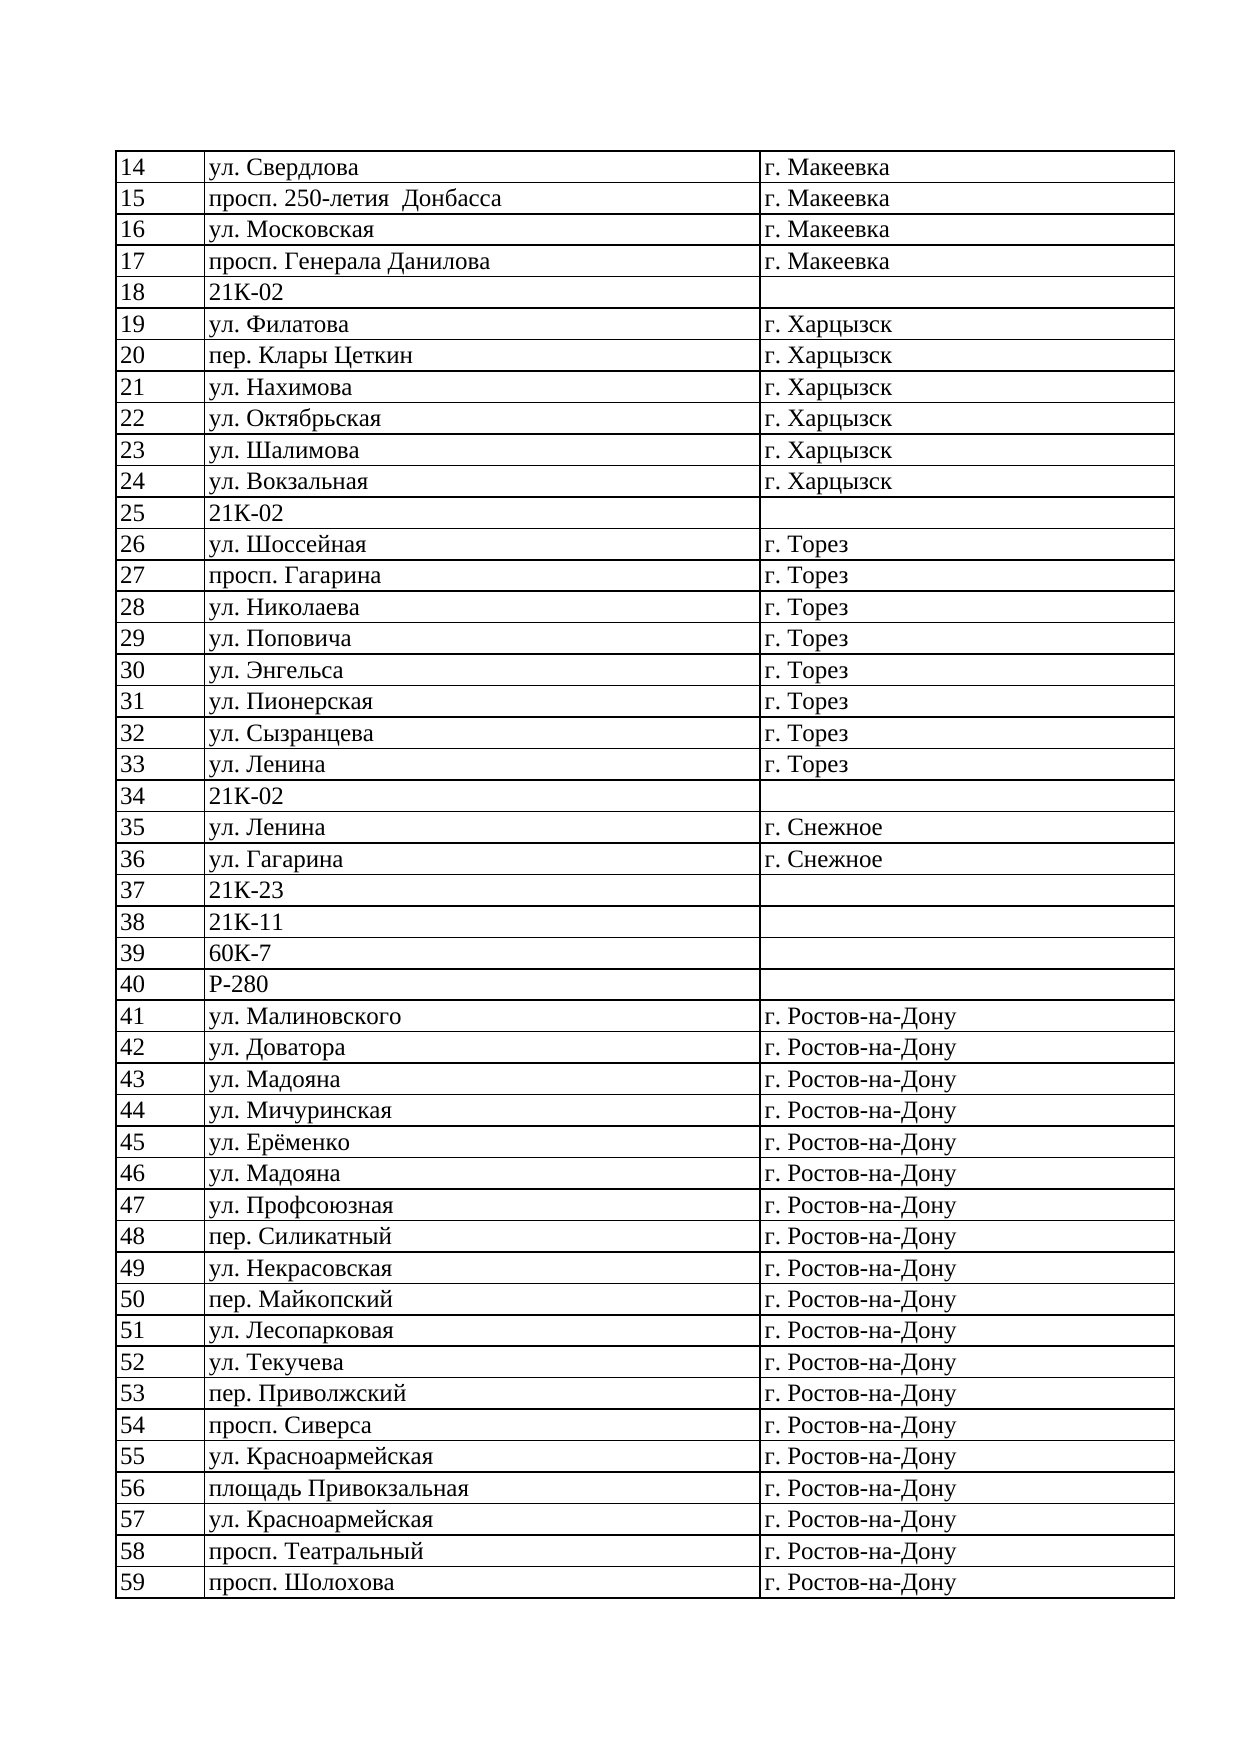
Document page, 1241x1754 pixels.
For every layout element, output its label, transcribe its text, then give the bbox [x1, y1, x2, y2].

table_cell 45 [117, 1127, 204, 1157]
table_cell просп. Генерала Данилова [205, 246, 759, 276]
table_cell г. Торез [761, 686, 1174, 716]
table_cell ул. Филатова [205, 309, 759, 339]
table_cell г. Торез [761, 561, 1174, 590]
table_cell 22 [117, 403, 204, 433]
table_cell г. Ростов-на-Дону [761, 1190, 1174, 1219]
table_cell 21К-02 [205, 277, 759, 307]
table_cell г. Харцызск [761, 340, 1174, 370]
table_cell 21К-11 [205, 907, 759, 936]
table_cell 29 [117, 623, 204, 653]
table_cell ул. Вокзальная [205, 466, 759, 496]
table_cell ул. Красноармейская [205, 1441, 759, 1471]
table_cell [761, 277, 1174, 307]
table_cell г. Ростов-на-Дону [761, 1284, 1174, 1314]
table_cell г. Ростов-на-Дону [761, 1504, 1174, 1534]
table_cell 47 [117, 1190, 204, 1219]
table_cell ул. Энгельса [205, 655, 759, 685]
table_cell г. Ростов-на-Дону [761, 1127, 1174, 1157]
table_cell г. Ростов-на-Дону [761, 1378, 1174, 1408]
table_cell 14 [117, 152, 204, 181]
table_cell г. Ростов-на-Дону [761, 1221, 1174, 1251]
table_cell г. Ростов-на-Дону [761, 1316, 1174, 1345]
table_cell просп. Театральный [205, 1536, 759, 1566]
table_cell г. Ростов-на-Дону [761, 1347, 1174, 1377]
table_cell 50 [117, 1284, 204, 1314]
table_cell ул. Мадояна [205, 1158, 759, 1188]
table_cell 46 [117, 1158, 204, 1188]
table_cell 38 [117, 907, 204, 936]
table_cell ул. Малиновского [205, 1001, 759, 1031]
table_cell 39 [117, 938, 204, 968]
table_cell просп. 250-летия Донбасса [205, 183, 759, 213]
table_cell [761, 781, 1174, 811]
table_cell ул. Мадояна [205, 1064, 759, 1094]
table_cell ул. Шалимова [205, 435, 759, 464]
table_cell просп. Гагарина [205, 561, 759, 590]
table_cell ул. Профсоюзная [205, 1190, 759, 1219]
table_cell 21 [117, 372, 204, 402]
table_cell 49 [117, 1253, 204, 1282]
table_cell ул. Доватора [205, 1032, 759, 1062]
table_cell 52 [117, 1347, 204, 1377]
table_cell 53 [117, 1378, 204, 1408]
table_cell 23 [117, 435, 204, 464]
table_cell ул. Мичуринская [205, 1095, 759, 1125]
table_cell г. Ростов-на-Дону [761, 1095, 1174, 1125]
table_cell пер. Силикатный [205, 1221, 759, 1251]
table_cell г. Торез [761, 592, 1174, 622]
table_cell 30 [117, 655, 204, 685]
table_cell 21К-02 [205, 498, 759, 527]
table_cell 27 [117, 561, 204, 590]
table_cell 42 [117, 1032, 204, 1062]
table_cell [761, 938, 1174, 968]
table_cell 36 [117, 844, 204, 873]
table_cell г. Харцызск [761, 466, 1174, 496]
table_cell 56 [117, 1473, 204, 1503]
table_cell г. Ростов-на-Дону [761, 1441, 1174, 1471]
table_cell просп. Сиверса [205, 1410, 759, 1440]
table_cell 21К-02 [205, 781, 759, 811]
table_cell г. Ростов-на-Дону [761, 1158, 1174, 1188]
table_cell г. Ростов-на-Дону [761, 1567, 1174, 1597]
table_cell г. Ростов-на-Дону [761, 1536, 1174, 1566]
table_cell 28 [117, 592, 204, 622]
table_cell 43 [117, 1064, 204, 1094]
table_cell 26 [117, 529, 204, 559]
table_cell 21К-23 [205, 875, 759, 905]
table_cell ул. Николаева [205, 592, 759, 622]
table_cell 55 [117, 1441, 204, 1471]
table_cell г. Торез [761, 529, 1174, 559]
table_cell г. Ростов-на-Дону [761, 1410, 1174, 1440]
table_cell площадь Привокзальная [205, 1473, 759, 1503]
table_cell ул. Ленина [205, 812, 759, 842]
table_cell ул. Текучева [205, 1347, 759, 1377]
table_cell г. Харцызск [761, 309, 1174, 339]
table_cell г. Торез [761, 655, 1174, 685]
table_cell г. Ростов-на-Дону [761, 1001, 1174, 1031]
table_cell [761, 498, 1174, 527]
table_cell 41 [117, 1001, 204, 1031]
table_cell пер. Клары Цеткин [205, 340, 759, 370]
table_cell 58 [117, 1536, 204, 1566]
table_cell [761, 907, 1174, 936]
table_cell г. Макеевка [761, 246, 1174, 276]
table_cell г. Харцызск [761, 372, 1174, 402]
table_cell г. Торез [761, 718, 1174, 748]
table_cell 51 [117, 1316, 204, 1345]
table_cell г. Макеевка [761, 183, 1174, 213]
table_cell 57 [117, 1504, 204, 1534]
table_cell ул. Свердлова [205, 152, 759, 181]
table_cell ул. Лесопарковая [205, 1316, 759, 1345]
table_cell ул. Ленина [205, 749, 759, 779]
table_cell г. Торез [761, 623, 1174, 653]
table_cell ул. Московская [205, 215, 759, 244]
table_cell [761, 875, 1174, 905]
table_cell г. Ростов-на-Дону [761, 1473, 1174, 1503]
table_cell пер. Приволжский [205, 1378, 759, 1408]
table_cell ул. Октябрьская [205, 403, 759, 433]
table_cell 20 [117, 340, 204, 370]
table_cell 31 [117, 686, 204, 716]
table_cell 35 [117, 812, 204, 842]
table_cell [761, 970, 1174, 999]
table_cell 15 [117, 183, 204, 213]
table_cell г. Ростов-на-Дону [761, 1253, 1174, 1282]
table_cell ул. Нахимова [205, 372, 759, 402]
table_cell г. Макеевка [761, 215, 1174, 244]
table_cell г. Ростов-на-Дону [761, 1032, 1174, 1062]
table_cell 60К-7 [205, 938, 759, 968]
table_cell 54 [117, 1410, 204, 1440]
table_cell г. Снежное [761, 812, 1174, 842]
table_cell 59 [117, 1567, 204, 1597]
table_cell г. Торез [761, 749, 1174, 779]
table_cell 40 [117, 970, 204, 999]
table_cell 18 [117, 277, 204, 307]
table_cell ул. Поповича [205, 623, 759, 653]
table_cell г. Харцызск [761, 435, 1174, 464]
table_cell ул. Пионерская [205, 686, 759, 716]
table_cell ул. Красноармейская [205, 1504, 759, 1534]
table_cell ул. Шоссейная [205, 529, 759, 559]
table_cell 17 [117, 246, 204, 276]
table_cell 48 [117, 1221, 204, 1251]
table_cell 24 [117, 466, 204, 496]
table_cell г. Снежное [761, 844, 1174, 873]
table_cell ул. Гагарина [205, 844, 759, 873]
table_cell ул. Ерёменко [205, 1127, 759, 1157]
table_cell ул. Некрасовская [205, 1253, 759, 1282]
table_cell г. Макеевка [761, 152, 1174, 181]
table_cell 25 [117, 498, 204, 527]
table_cell 33 [117, 749, 204, 779]
table_cell г. Ростов-на-Дону [761, 1064, 1174, 1094]
table_cell 37 [117, 875, 204, 905]
table_cell пер. Майкопский [205, 1284, 759, 1314]
table_cell г. Харцызск [761, 403, 1174, 433]
table_cell 19 [117, 309, 204, 339]
table_cell 44 [117, 1095, 204, 1125]
table_cell Р-280 [205, 970, 759, 999]
table_cell 34 [117, 781, 204, 811]
table_cell ул. Сызранцева [205, 718, 759, 748]
table_cell 32 [117, 718, 204, 748]
table_cell просп. Шолохова [205, 1567, 759, 1597]
table_cell 16 [117, 215, 204, 244]
